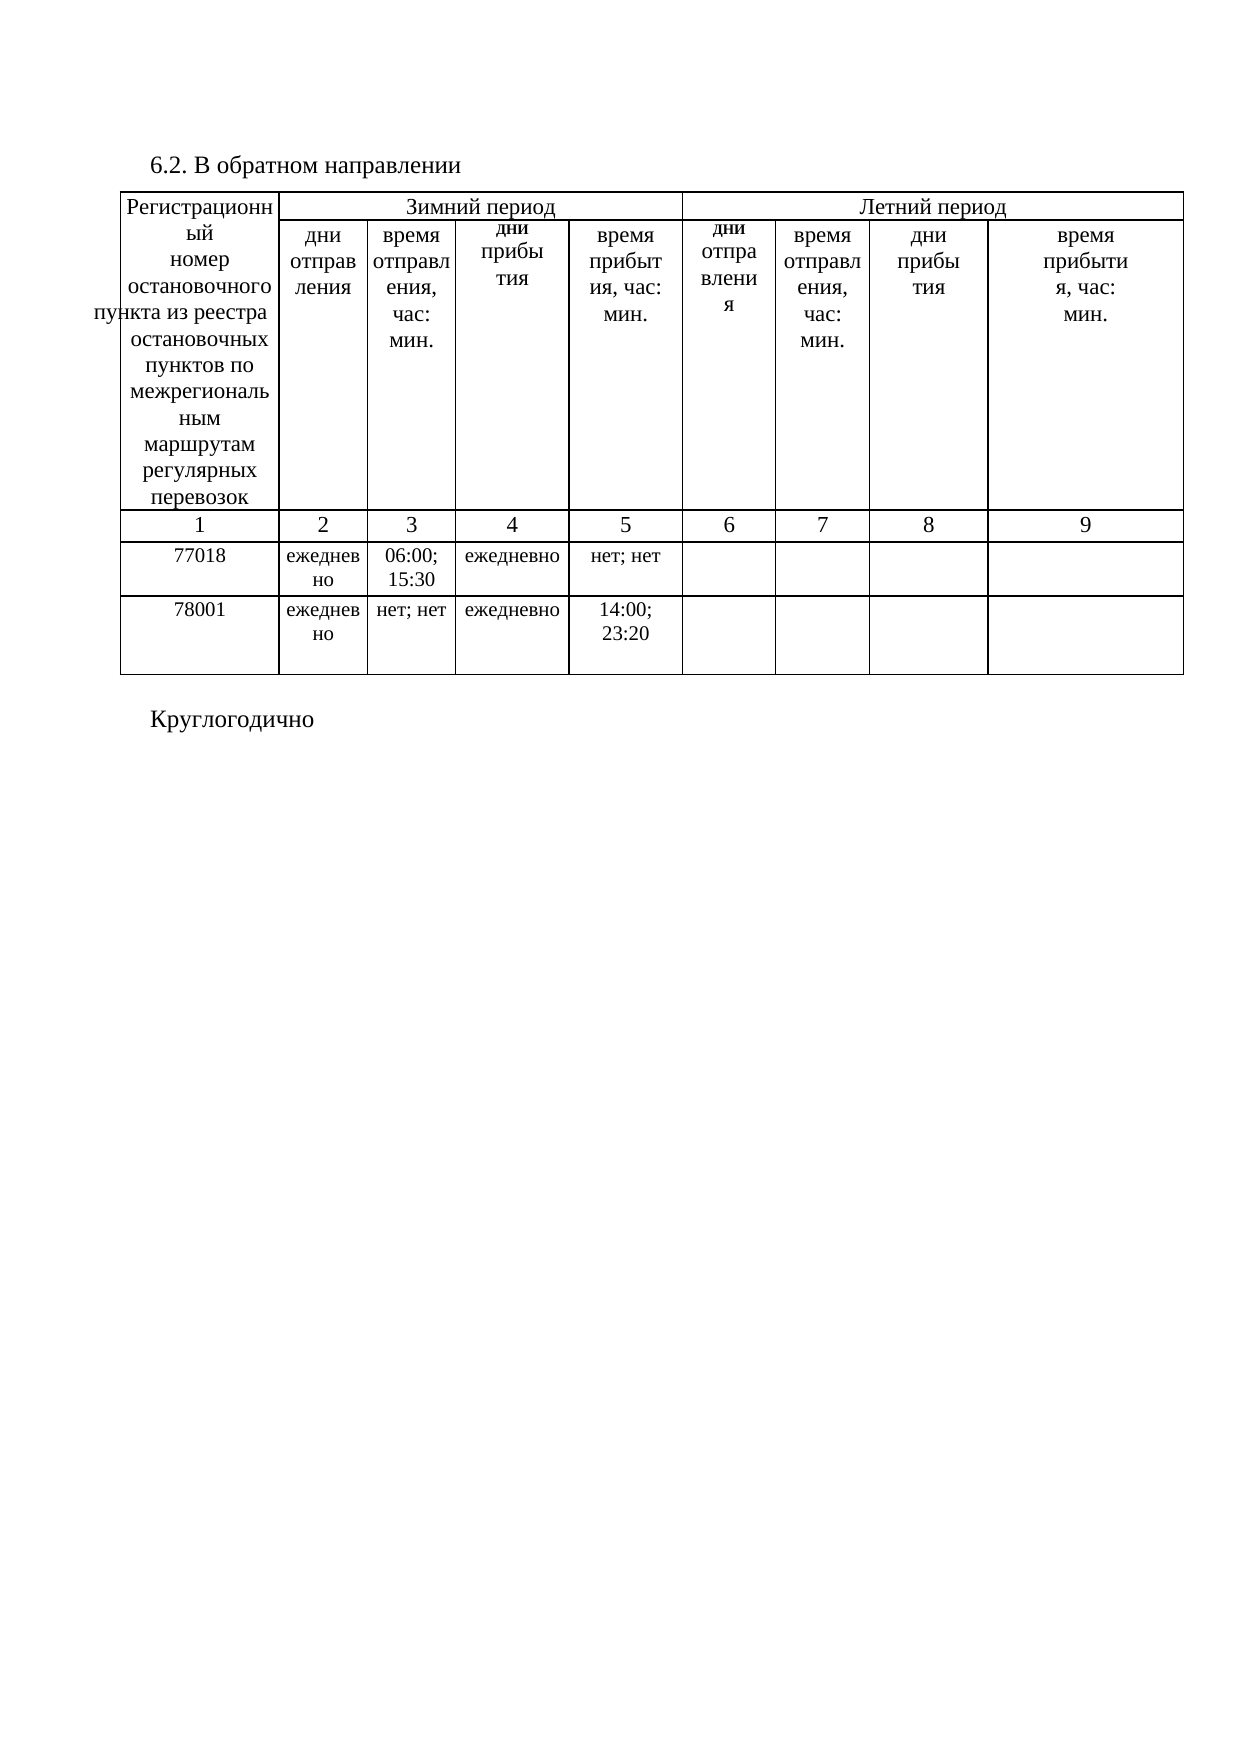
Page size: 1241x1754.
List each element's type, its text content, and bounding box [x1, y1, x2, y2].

table_header Летний период [683, 193, 1183, 219]
table_cell 2 [280, 511, 367, 541]
table_cell [776, 597, 869, 674]
table_cell 14:00; 23:20 [570, 597, 682, 674]
text Круглогодично [150, 704, 1090, 733]
table_cell ежедневно [280, 597, 367, 674]
table_cell время прибыти я, час: мин. [989, 221, 1183, 509]
table_cell [683, 597, 775, 674]
table_cell нет; нет [368, 597, 455, 674]
table_cell [989, 597, 1183, 674]
table_cell 77018 [121, 543, 278, 595]
table_cell 7 [776, 511, 869, 541]
table_cell время отправл ения, час: мин. [776, 221, 869, 509]
table_cell [683, 543, 775, 595]
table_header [121, 193, 278, 509]
table_cell 3 [368, 511, 455, 541]
table_cell [776, 543, 869, 595]
table_cell 78001 [121, 597, 278, 674]
table_cell [989, 543, 1183, 595]
table_cell ежедневно [280, 543, 367, 595]
table_cell 06:00; 15:30 [368, 543, 455, 595]
table_cell дни прибы тия [870, 221, 987, 509]
table_cell нет; нет [570, 543, 682, 595]
table_cell ежедневно [456, 597, 568, 674]
table_cell 9 [989, 511, 1183, 541]
table_cell время прибыт ия, час: мин. [570, 221, 682, 509]
text 6.2. В обратном направлении [150, 150, 1090, 179]
table_cell [870, 543, 987, 595]
table_cell 1 [121, 511, 278, 541]
table_header Зимний период [280, 193, 682, 219]
table_cell [870, 597, 987, 674]
table_cell ДНИ прибы тия [456, 221, 568, 509]
table_cell 5 [570, 511, 682, 541]
table_cell время отправл ения, час: мин. [368, 221, 455, 509]
table_cell ДНИ отпра влени я [683, 221, 775, 509]
table_cell 8 [870, 511, 987, 541]
table_cell 6 [683, 511, 775, 541]
table_cell дни отправ ления [280, 221, 367, 509]
table_cell ежедневно [456, 543, 568, 595]
table_cell 4 [456, 511, 568, 541]
